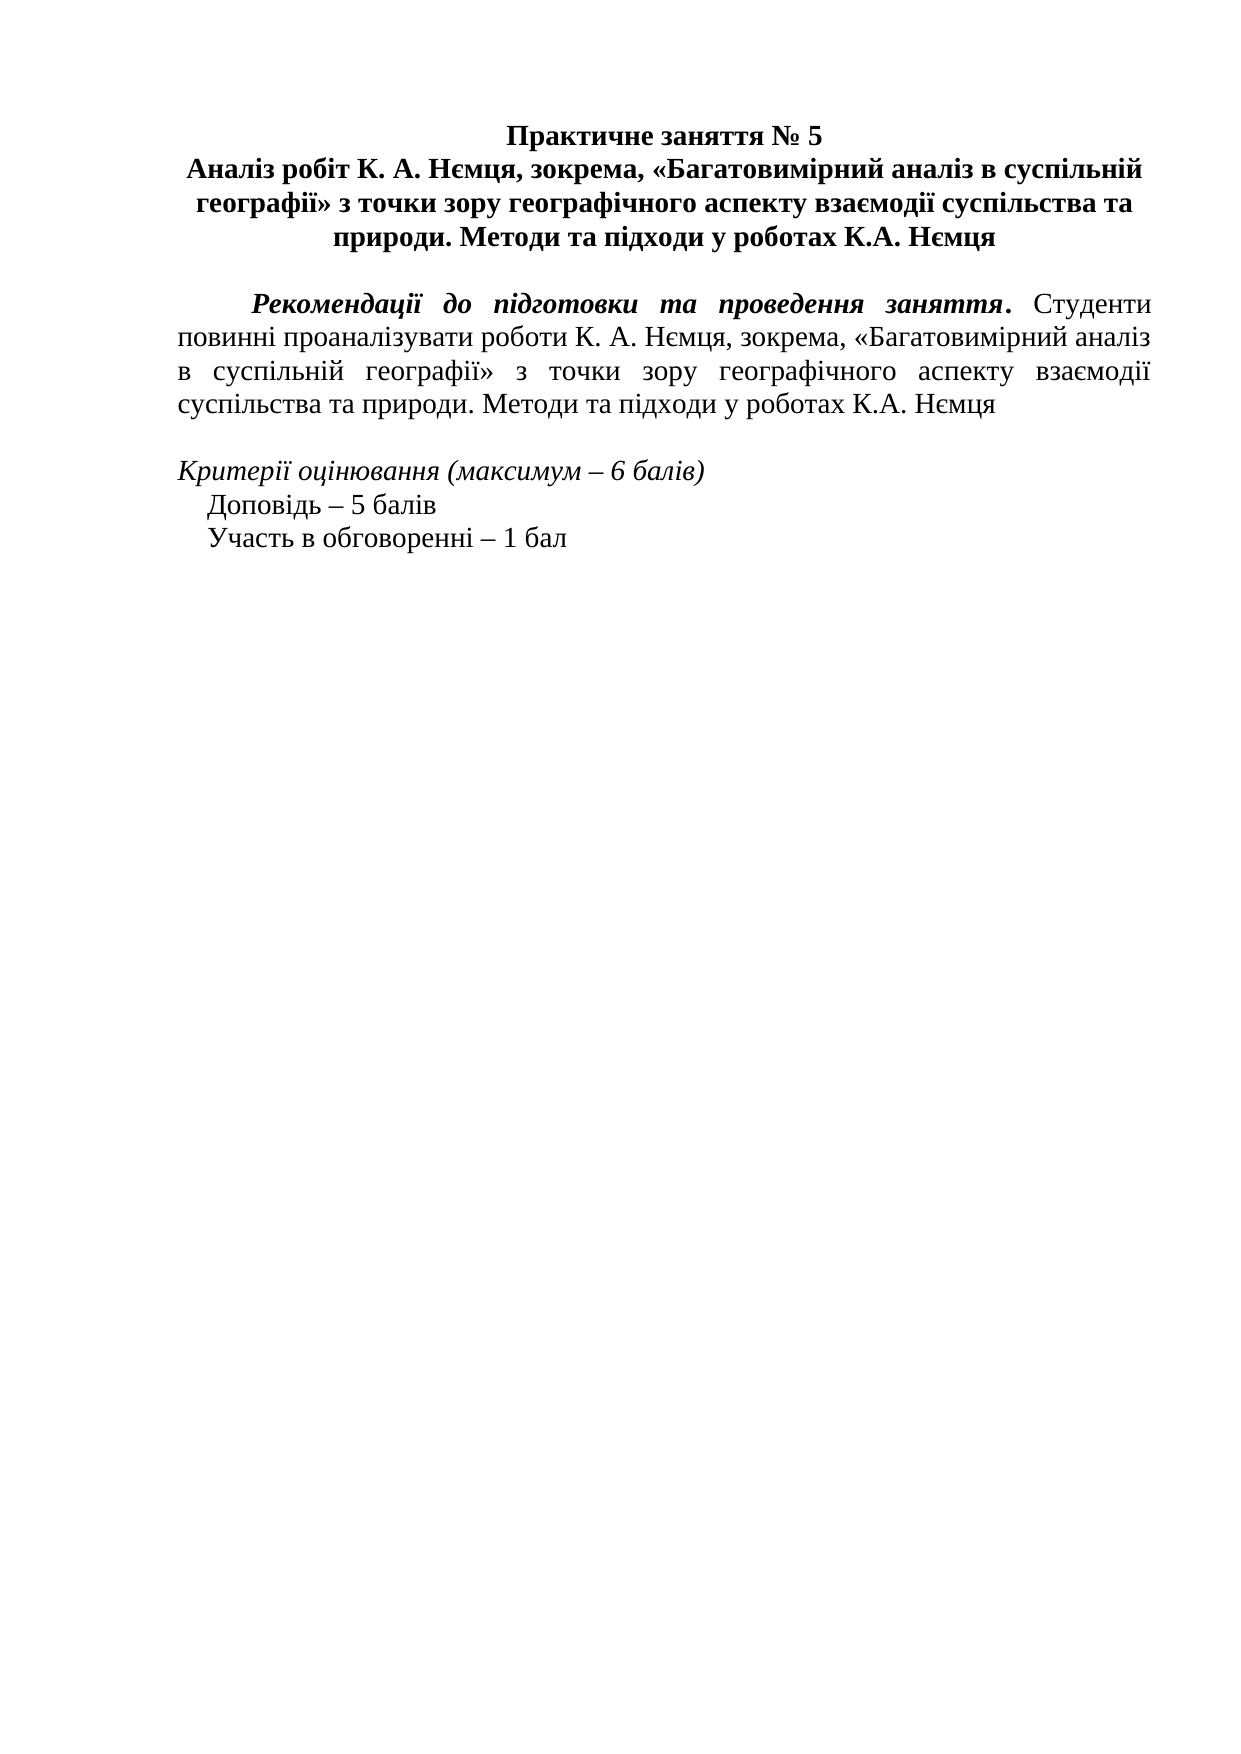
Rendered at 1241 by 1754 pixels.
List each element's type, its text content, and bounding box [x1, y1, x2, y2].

text Критерії оцінювання (максимум – 6 балів) [177, 453, 1152, 487]
text Аналіз робіт К. А. Нємця, зокрема, «Багатовимірний аналіз в суспільній географії» з точки зору географічного аспекту взаємодії суспільства та природи. Методи та підходи у роботах К.А. Нємця [177, 152, 1152, 252]
text Рекомендації до підготовки та проведення заняття. Студенти повинні проаналізувати роботи К. А. Нємця, зокрема, «Багатовимірний аналіз в суспільній географії» з точки зору географічного аспекту взаємодії суспільства та природи. Методи та підходи у роботах К.А. Нємця [177, 286, 1152, 420]
text Доповідь – 5 балів [207, 487, 1152, 521]
text Участь в обговоренні – 1 бал [207, 521, 1152, 554]
text Практичне заняття № 5 [177, 118, 1152, 152]
